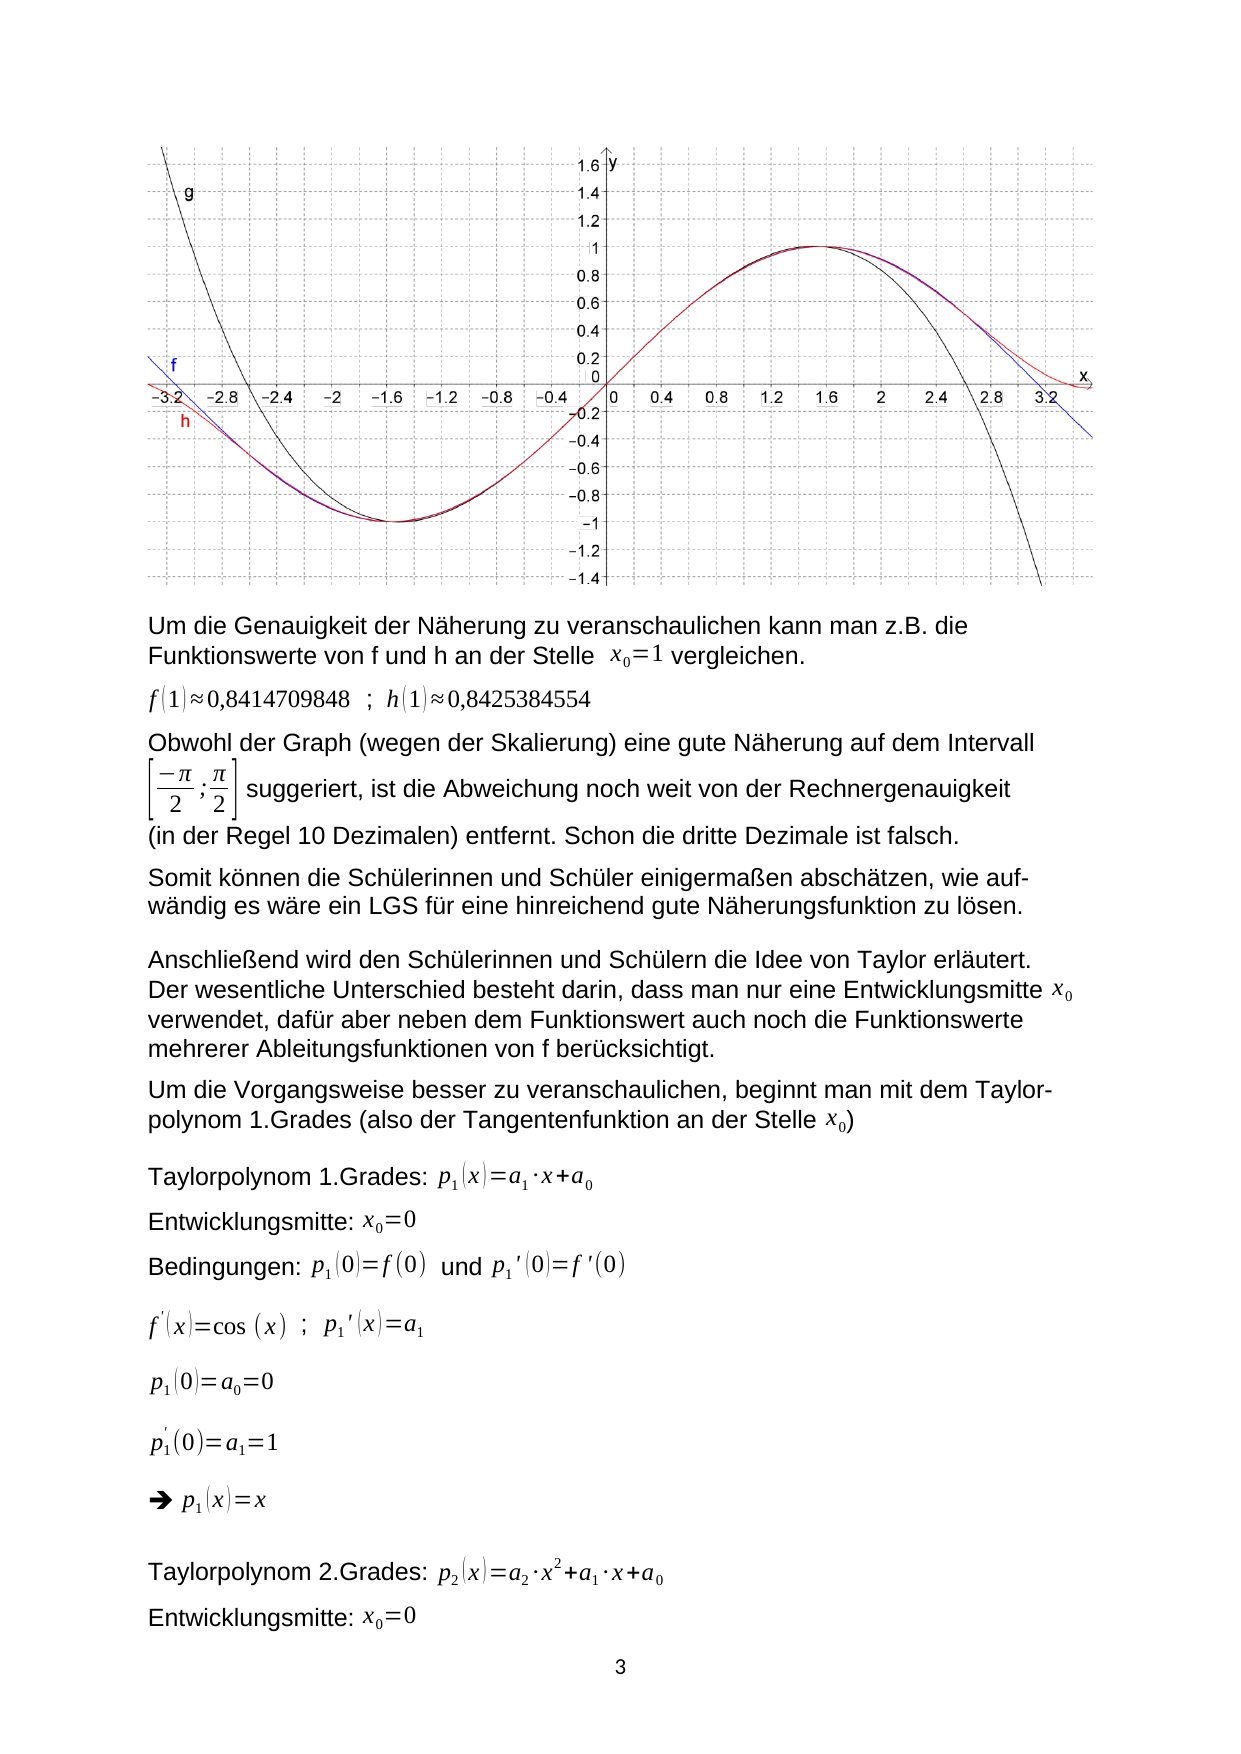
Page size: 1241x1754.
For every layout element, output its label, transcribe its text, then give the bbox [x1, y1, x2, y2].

text (in der Regel 10 Dezimalen) entfernt. Schon die dritte Dezimale ist falsch. [148, 821, 1093, 850]
text Entwicklungsmitte: [148, 1601, 1093, 1633]
text Obwohl der Graph (wegen der Skalierung) eine gute Näherung auf dem Intervall [148, 728, 1093, 757]
text verwendet, dafür aber neben dem Funktionswert auch noch die Funktionswerte mehrerer Ableitungsfunktionen von f berücksichtigt. [148, 1005, 1093, 1063]
text Entwicklungsmitte: [148, 1206, 1093, 1237]
text Der wesentliche Unterschied besteht darin, dass man nur eine Entwicklungsmitte [148, 974, 1093, 1005]
text Um die Genauigkeit der Näherung zu veranschaulichen kann man z.B. die [148, 611, 1093, 639]
text Bedingungen: und [148, 1249, 1093, 1282]
text Um die Vorgangsweise besser zu veranschaulichen, beginnt man mit dem Taylor-polynom 1.Grades (also der Tangentenfunktion an der Stelle ) [148, 1075, 1093, 1135]
text Somit können die Schülerinnen und Schüler einigermaßen abschätzen, wie auf-wändig es wäre ein LGS für eine hinreichend gute Näherungsfunktion zu lösen. [148, 863, 1093, 920]
picture [147, 147, 1093, 586]
text ; [148, 1307, 1093, 1341]
text ; [148, 683, 1093, 715]
text suggeriert, ist die Abweichung noch weit von der Rechnergenauigkeit [148, 757, 1093, 821]
text Taylorpolynom 2.Grades: [148, 1554, 1093, 1589]
text Funktionswerte von f und h an der Stelle vergleichen. [148, 639, 1093, 671]
text Taylorpolynom 1.Grades: [148, 1160, 1093, 1193]
text Anschließend wird den Schülerinnen und Schülern die Idee von Taylor erläutert. [148, 945, 1093, 974]
